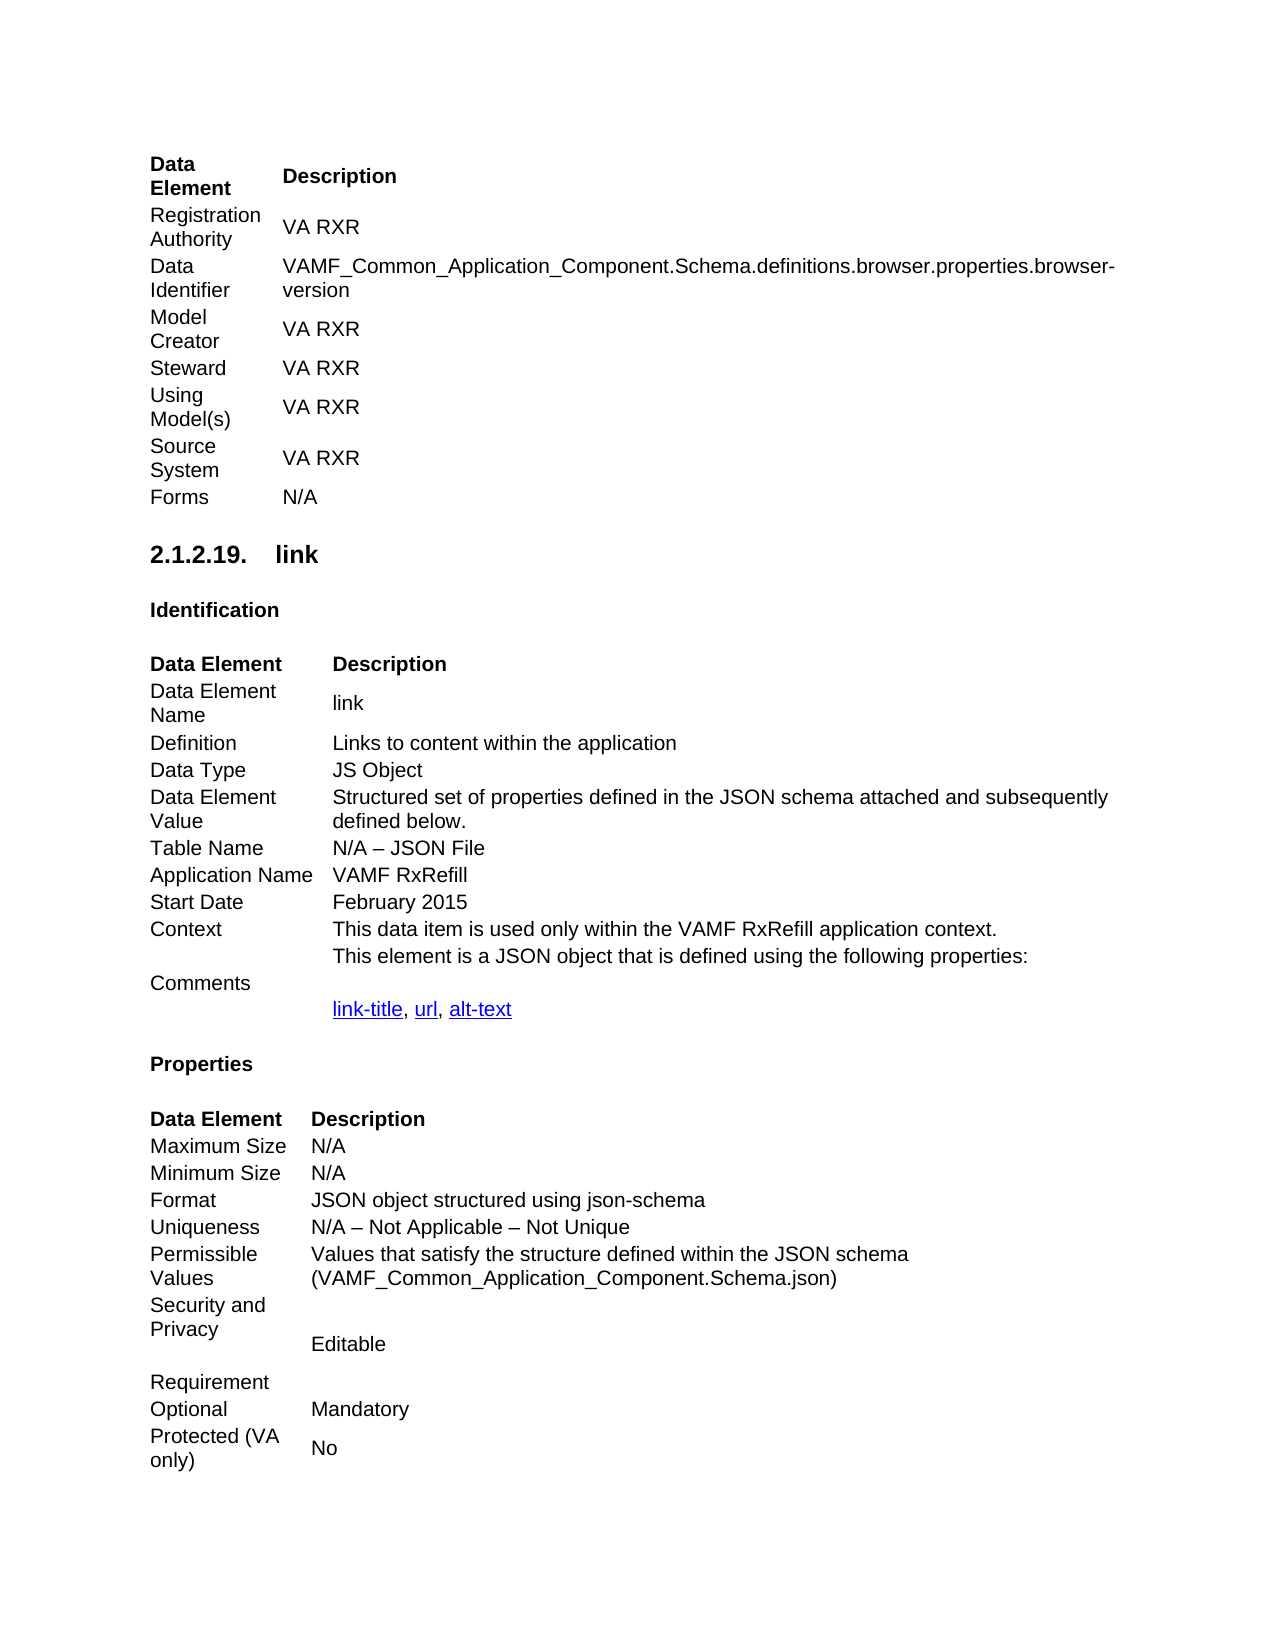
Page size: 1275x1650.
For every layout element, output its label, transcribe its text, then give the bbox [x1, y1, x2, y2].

text Properties [150, 1052, 1125, 1076]
table_header Description [309, 1105, 1133, 1132]
table_cell This data item is used only within the VAMF RxRefill application context. [331, 915, 1133, 942]
table_cell Application Name [149, 861, 331, 888]
table_cell JSON object structured using json-schema [309, 1186, 1133, 1213]
table_header Data Element [149, 1105, 309, 1132]
table_cell VA RXR [281, 201, 1133, 252]
table_cell VA RXR [281, 354, 1133, 381]
table_cell Data Element Value [149, 783, 331, 834]
table_cell Links to content within the application [331, 729, 1133, 756]
table_cell N/A [281, 483, 1133, 510]
table_cell Protected (VA only) [149, 1423, 309, 1473]
table_cell Forms [149, 483, 281, 510]
table_cell Table Name [149, 834, 331, 861]
table_cell Values that satisfy the structure defined within the JSON schema (VAMF_Common_Application_Component.Schema.json) [309, 1240, 1133, 1291]
table_header Data Element [149, 150, 281, 201]
table_cell Registration Authority [149, 201, 281, 252]
table_cell Optional [149, 1395, 309, 1422]
table_cell Comments [149, 942, 331, 1022]
table_cell JS Object [331, 756, 1133, 783]
table_header Description [281, 150, 1133, 201]
table_cell Structured set of properties defined in the JSON schema attached and subsequently defined below. [331, 783, 1133, 834]
table_cell Data Element Name [149, 678, 331, 729]
table_cell VA RXR [281, 303, 1133, 354]
subtitle 2.1.2.19. link [150, 539, 1125, 568]
table_header Description [331, 651, 1133, 678]
table_cell Mandatory [309, 1395, 1133, 1422]
table_cell VAMF_Common_Application_Component.Schema.definitions.browser.properties.browser-version [281, 252, 1133, 303]
table_cell Steward [149, 354, 281, 381]
table_cell link [331, 678, 1133, 729]
table_cell Start Date [149, 888, 331, 915]
table_cell Security and Privacy Requirement [149, 1291, 309, 1395]
table_cell N/A [309, 1159, 1133, 1186]
table_cell Model Creator [149, 303, 281, 354]
table_cell Definition [149, 729, 331, 756]
table_cell No [309, 1423, 1133, 1473]
table_cell Uniqueness [149, 1213, 309, 1240]
table_cell February 2015 [331, 888, 1133, 915]
table_cell VA RXR [281, 432, 1133, 483]
table_header Data Element [149, 651, 331, 678]
table_cell Editable [309, 1291, 1133, 1395]
table_cell Using Model(s) [149, 381, 281, 432]
table_cell Context [149, 915, 331, 942]
table_cell N/A – Not Applicable – Not Unique [309, 1213, 1133, 1240]
table_cell Maximum Size [149, 1132, 309, 1159]
table_cell N/A – JSON File [331, 834, 1133, 861]
table_cell Format [149, 1186, 309, 1213]
table_cell Source System [149, 432, 281, 483]
table_cell VAMF RxRefill [331, 861, 1133, 888]
table_cell Permissible Values [149, 1240, 309, 1291]
table_cell Minimum Size [149, 1159, 309, 1186]
table_cell Data Identifier [149, 252, 281, 303]
table_cell Data Type [149, 756, 331, 783]
table_cell This element is a JSON object that is defined using the following properties: link-title, url, alt-text [331, 942, 1133, 1022]
text Identification [150, 597, 1125, 621]
table_cell VA RXR [281, 381, 1133, 432]
table_cell N/A [309, 1132, 1133, 1159]
